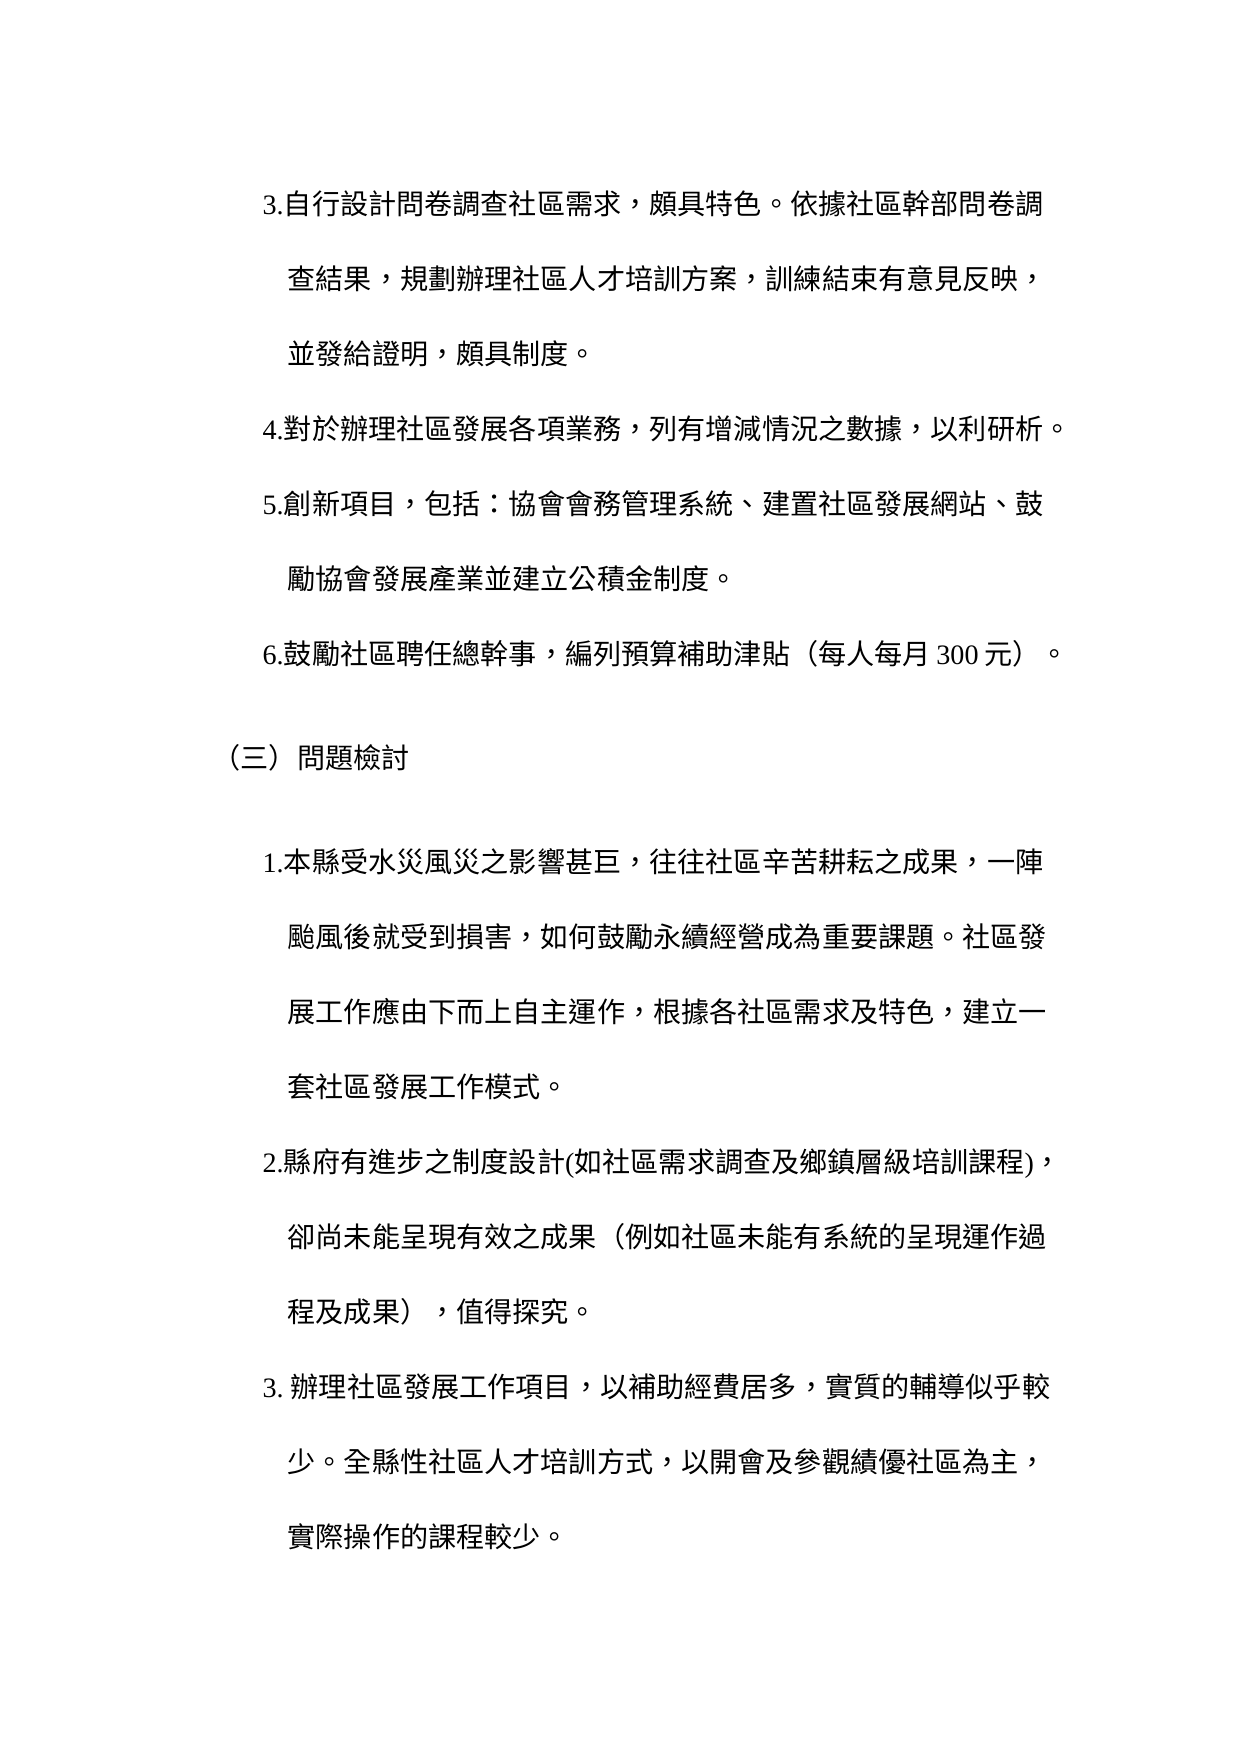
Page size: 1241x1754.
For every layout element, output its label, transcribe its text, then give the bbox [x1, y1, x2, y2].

text 1.本縣受水災風災之影響甚巨，往往社區辛苦耕耘之成果，一陣颱風後就受到損害，如何鼓勵永續經營成為重要課題。社區發展工作應由下而上自主運作，根據各社區需求及特色，建立一套社區發展工作模式。 [262, 823, 1053, 1123]
text 5.創新項目，包括：協會會務管理系統、建置社區發展網站、鼓勵協會發展產業並建立公積金制度。 [262, 464, 1053, 614]
text 2.縣府有進步之制度設計(如社區需求調查及鄉鎮層級培訓課程)，卻尚未能呈現有效之成果（例如社區未能有系統的呈現運作過程及成果），值得探究。 [262, 1123, 1053, 1348]
text 3. 辦理社區發展工作項目，以補助經費居多，實質的輔導似乎較少。全縣性社區人才培訓方式，以開會及參觀績優社區為主，實際操作的課程較少。 [262, 1348, 1053, 1573]
text （三）問題檢討 [187, 719, 978, 794]
text 6.鼓勵社區聘任總幹事，編列預算補助津貼（每人每月300元）。 [262, 614, 1053, 689]
text 3.自行設計問卷調查社區需求，頗具特色。依據社區幹部問卷調查結果，規劃辦理社區人才培訓方案，訓練結束有意見反映，並發給證明，頗具制度。 [262, 164, 1053, 389]
text 4.對於辦理社區發展各項業務，列有增減情況之數據，以利研析。 [262, 389, 1053, 464]
